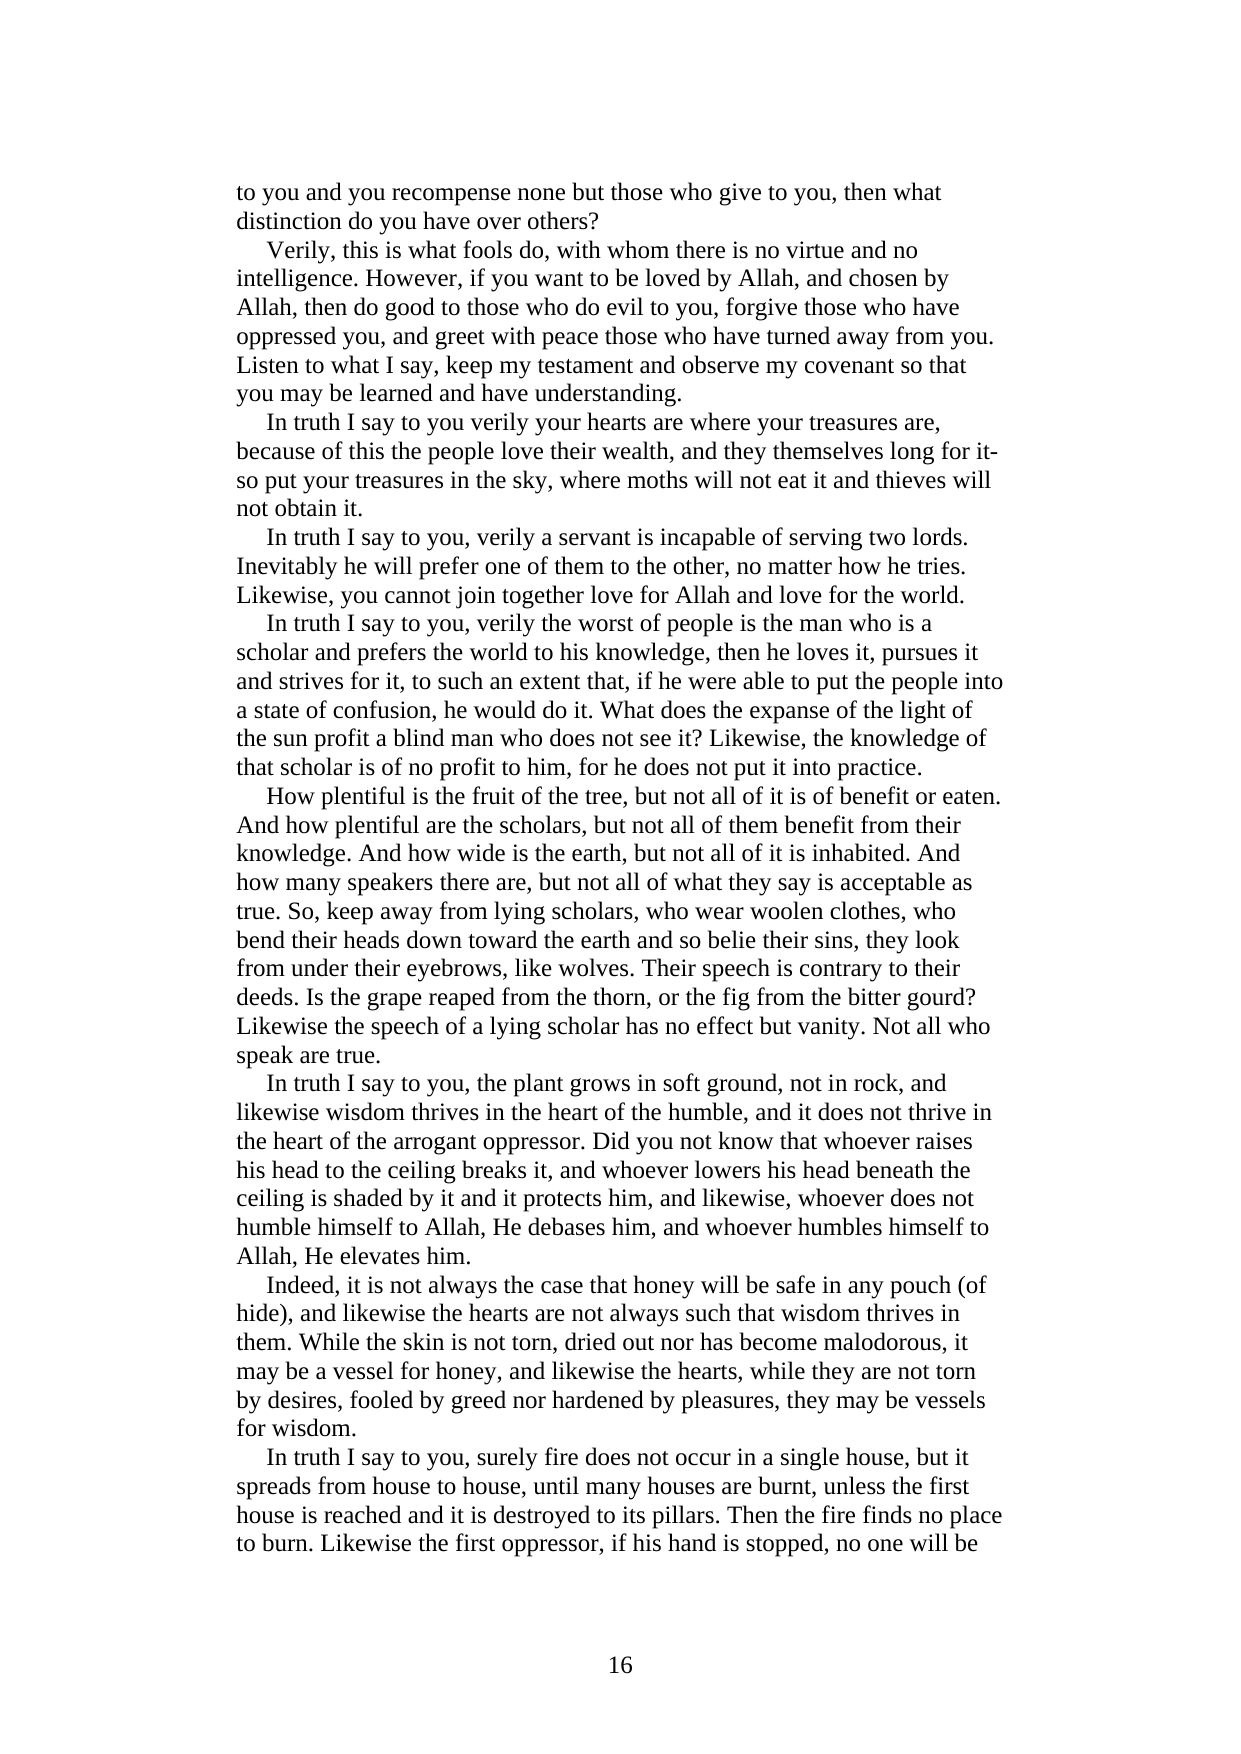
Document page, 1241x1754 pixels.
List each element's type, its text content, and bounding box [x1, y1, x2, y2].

text In truth I say to you, verily the worst of people is the man who is a scholar and prefers the world to his knowledge, then he loves it, pursues it and strives for it, to such an extent that, if he were able to put the people into a state of confusion, he would do it. What does the expanse of the light of the sun profit a blind man who does not see it? Likewise, the knowledge of that scholar is of no profit to him, for he does not put it into practice. [236, 608, 1004, 781]
text How plentiful is the fruit of the tree, but not all of it is of benefit or eaten. And how plentiful are the scholars, but not all of them benefit from their knowledge. And how wide is the earth, but not all of it is inhabited. And how many speakers there are, but not all of what they say is acceptable as true. So, keep away from lying scholars, who wear woolen clothes, who bend their heads down toward the earth and so belie their sins, they look from under their eyebrows, like wolves. Their speech is contrary to their deeds. Is the grape reaped from the thorn, or the fig from the bitter gourd? Likewise the speech of a lying scholar has no effect but vanity. Not all who speak are true. [236, 781, 1004, 1068]
text Indeed, it is not always the case that honey will be safe in any pouch (of hide), and likewise the hearts are not always such that wisdom thrives in them. While the skin is not torn, dried out nor has become malodorous, it may be a vessel for honey, and likewise the hearts, while they are not torn by desires, fooled by greed nor hardened by pleasures, they may be vessels for wisdom. [236, 1270, 1004, 1442]
text In truth I say to you verily your hearts are where your treasures are, because of this the people love their wealth, and they themselves long for it-so put your treasures in the sky, where moths will not eat it and thieves will not obtain it. [236, 407, 1004, 522]
text In truth I say to you, verily a servant is incapable of serving two lords. Inevitably he will prefer one of them to the other, no matter how he tries. Likewise, you cannot join together love for Allah and love for the world. [236, 522, 1004, 608]
text Verily, this is what fools do, with whom there is no virtue and no intelligence. However, if you want to be loved by Allah, and chosen by Allah, then do good to those who do evil to you, forgive those who have oppressed you, and greet with peace those who have turned away from you. Listen to what I say, keep my testament and observe my covenant so that you may be learned and have understanding. [236, 235, 1004, 407]
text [236, 177, 1004, 235]
text In truth I say to you, the plant grows in soft ground, not in rock, and likewise wisdom thrives in the heart of the humble, and it does not thrive in the heart of the arrogant oppressor. Did you not know that whoever raises his head to the ceiling breaks it, and whoever lowers his head beneath the ceiling is shaded by it and it protects him, and likewise, whoever does not humble himself to Allah, He debases him, and whoever humbles himself to Allah, He elevates him. [236, 1068, 1004, 1270]
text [236, 1442, 1004, 1557]
